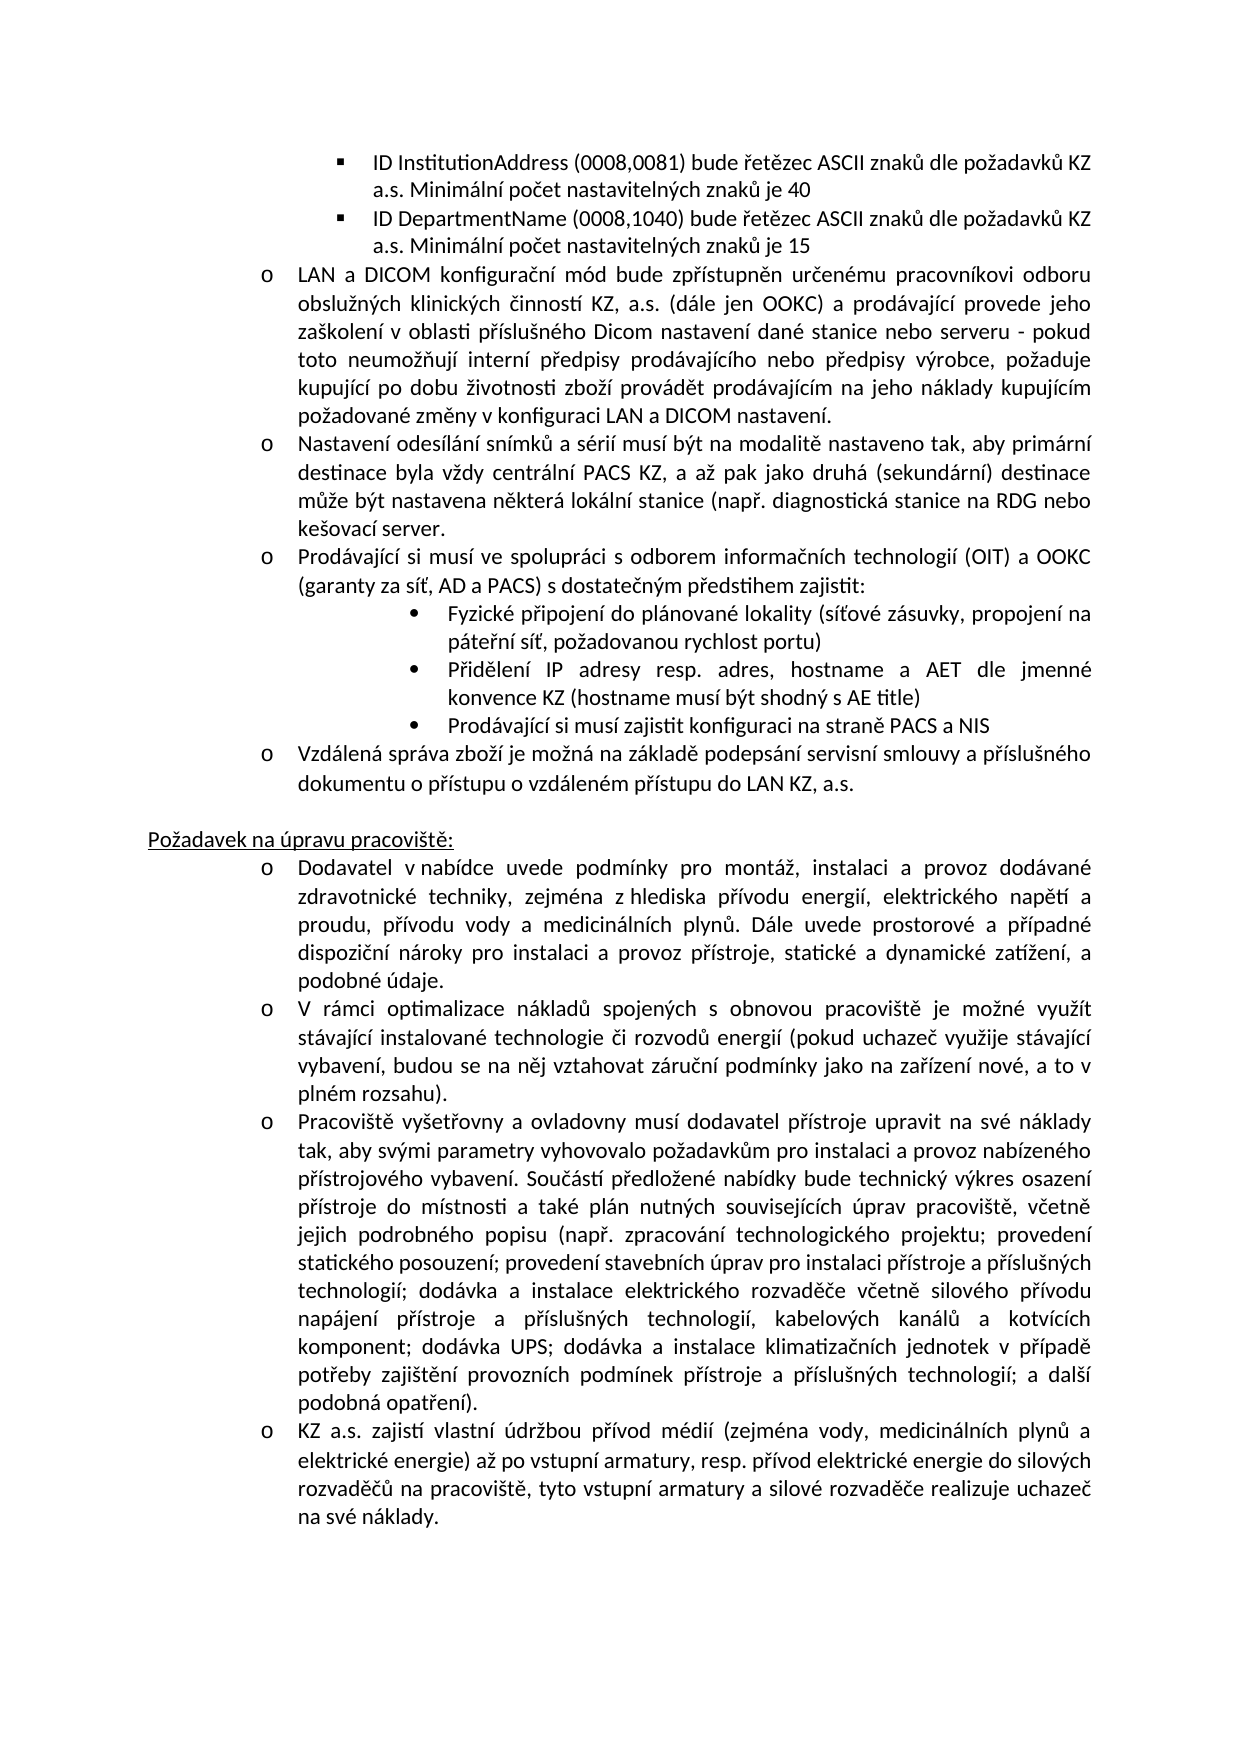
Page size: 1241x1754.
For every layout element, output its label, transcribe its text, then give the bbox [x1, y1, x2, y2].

list Fyzické připojení do plánované lokality (síťové zásuvky, propojení na páteřní síť, požadovanou rychlost portu) [410, 599, 1093, 655]
list Dodavatel v nabídce uvede podmínky pro montáž, instalaci a provoz dodávané zdravotnické techniky, zejména z hlediska přívodu energií, elektrického napětí a proudu, přívodu vody a medicinálních plynů. Dále uvede prostorové a případné dispoziční nároky pro instalaci a provoz přístroje, statické a dynamické zatížení, a podobné údaje. [260, 853, 1093, 994]
list Pracoviště vyšetřovny a ovladovny musí dodavatel přístroje upravit na své náklady tak, aby svými parametry vyhovovalo požadavkům pro instalaci a provoz nabízeného přístrojového vybavení. Součástí předložené nabídky bude technický výkres osazení přístroje do místnosti a také plán nutných souvisejících úprav pracoviště, včetně jejich podrobného popisu (např. zpracování technologického projektu; provedení statického posouzení; provedení stavebních úprav pro instalaci přístroje a příslušných technologií; dodávka a instalace elektrického rozvaděče včetně silového přívodu napájení přístroje a příslušných technologií, kabelových kanálů a kotvících komponent; dodávka UPS; dodávka a instalace klimatizačních jednotek v případě potřeby zajištění provozních podmínek přístroje a příslušných technologií; a další podobná opatření). [260, 1107, 1093, 1417]
list LAN a DICOM konfigurační mód bude zpřístupněn určenému pracovníkovi odboru obslužných klinických činností KZ, a.s. (dále jen OOKC) a prodávající provede jeho zaškolení v oblasti příslušného Dicom nastavení dané stanice nebo serveru - pokud toto neumožňují interní předpisy prodávajícího nebo předpisy výrobce, požaduje kupující po dobu životnosti zboží provádět prodávajícím na jeho náklady kupujícím požadované změny v konfiguraci LAN a DICOM nastavení. [260, 260, 1093, 429]
list Požadavek na úpravu pracoviště: [148, 825, 1093, 853]
list ID DepartmentName (0008,1040) bude řetězec ASCII znaků dle požadavků KZ a.s. Minimální počet nastavitelných znaků je 15 [335, 204, 1093, 260]
list V rámci optimalizace nákladů spojených s obnovou pracoviště je možné využít stávající instalované technologie či rozvodů energií (pokud uchazeč využije stávající vybavení, budou se na něj vztahovat záruční podmínky jako na zařízení nové, a to v plném rozsahu). [260, 994, 1093, 1107]
list Vzdálená správa zboží je možná na základě podepsání servisní smlouvy a příslušného dokumentu o přístupu o vzdáleném přístupu do LAN KZ, a.s. [260, 739, 1093, 797]
list ID InstitutionAddress (0008,0081) bude řetězec ASCII znaků dle požadavků KZ a.s. Minimální počet nastavitelných znaků je 40 [335, 148, 1093, 204]
list Prodávající si musí ve spolupráci s odborem informačních technologií (OIT) a OOKC (garanty za síť, AD a PACS) s dostatečným předstihem zajistit: [260, 542, 1093, 599]
list Nastavení odesílání snímků a sérií musí být na modalitě nastaveno tak, aby primární destinace byla vždy centrální PACS KZ, a až pak jako druhá (sekundární) destinace může být nastavena některá lokální stanice (např. diagnostická stanice na RDG nebo kešovací server. [260, 429, 1093, 542]
list KZ a.s. zajistí vlastní údržbou přívod médií (zejména vody, medicinálních plynů a elektrické energie) až po vstupní armatury, resp. přívod elektrické energie do silových rozvaděčů na pracoviště, tyto vstupní armatury a silové rozvaděče realizuje uchazeč na své náklady. [260, 1417, 1093, 1530]
list Prodávající si musí zajistit konfiguraci na straně PACS a NIS [410, 711, 1093, 739]
list Přidělení IP adresy resp. adres, hostname a AET dle jmenné konvence KZ (hostname musí být shodný s AE title) [410, 655, 1093, 711]
